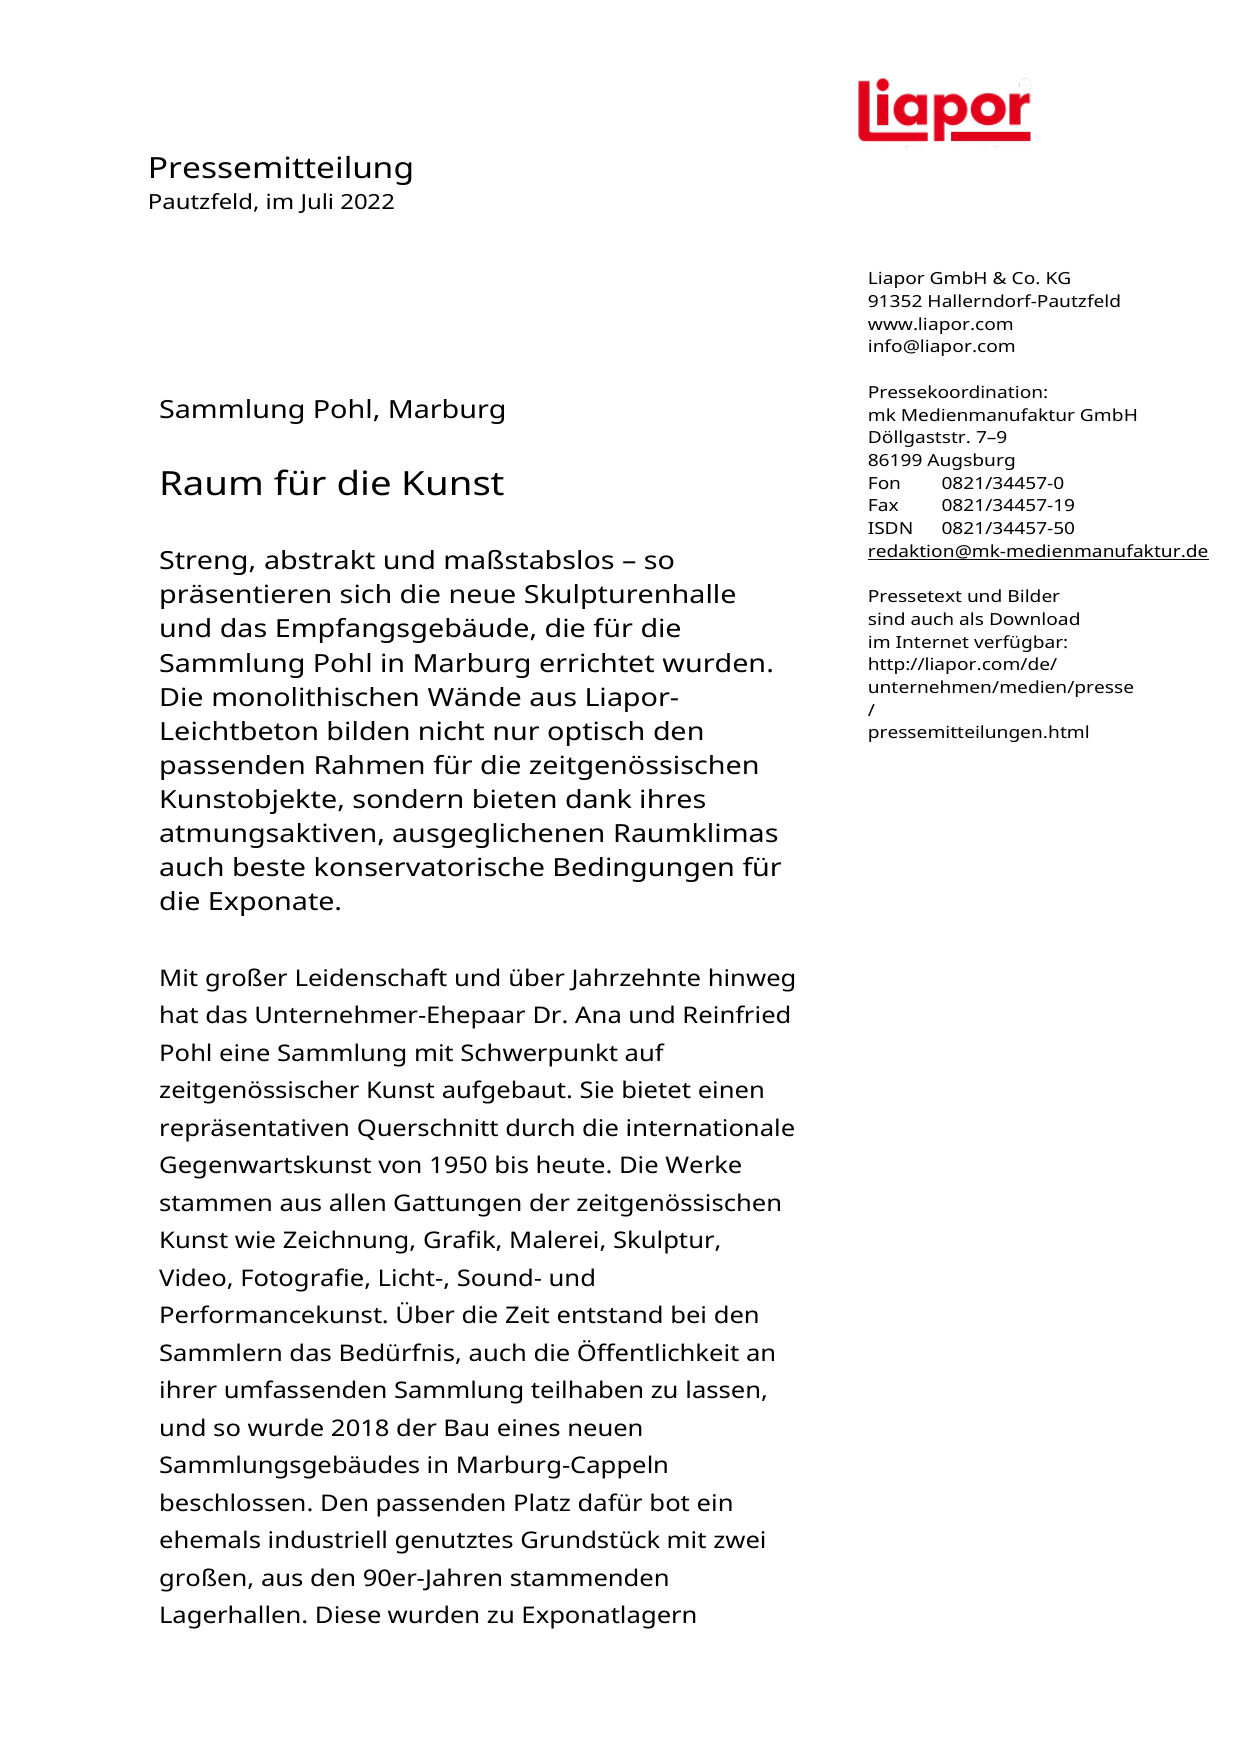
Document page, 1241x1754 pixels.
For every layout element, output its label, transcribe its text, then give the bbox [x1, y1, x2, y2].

text Pautzfeld, im Juli 2022 [148, 187, 1093, 216]
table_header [856, 244, 1152, 1630]
text Pressemitteilung [148, 148, 1093, 187]
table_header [148, 244, 856, 1630]
